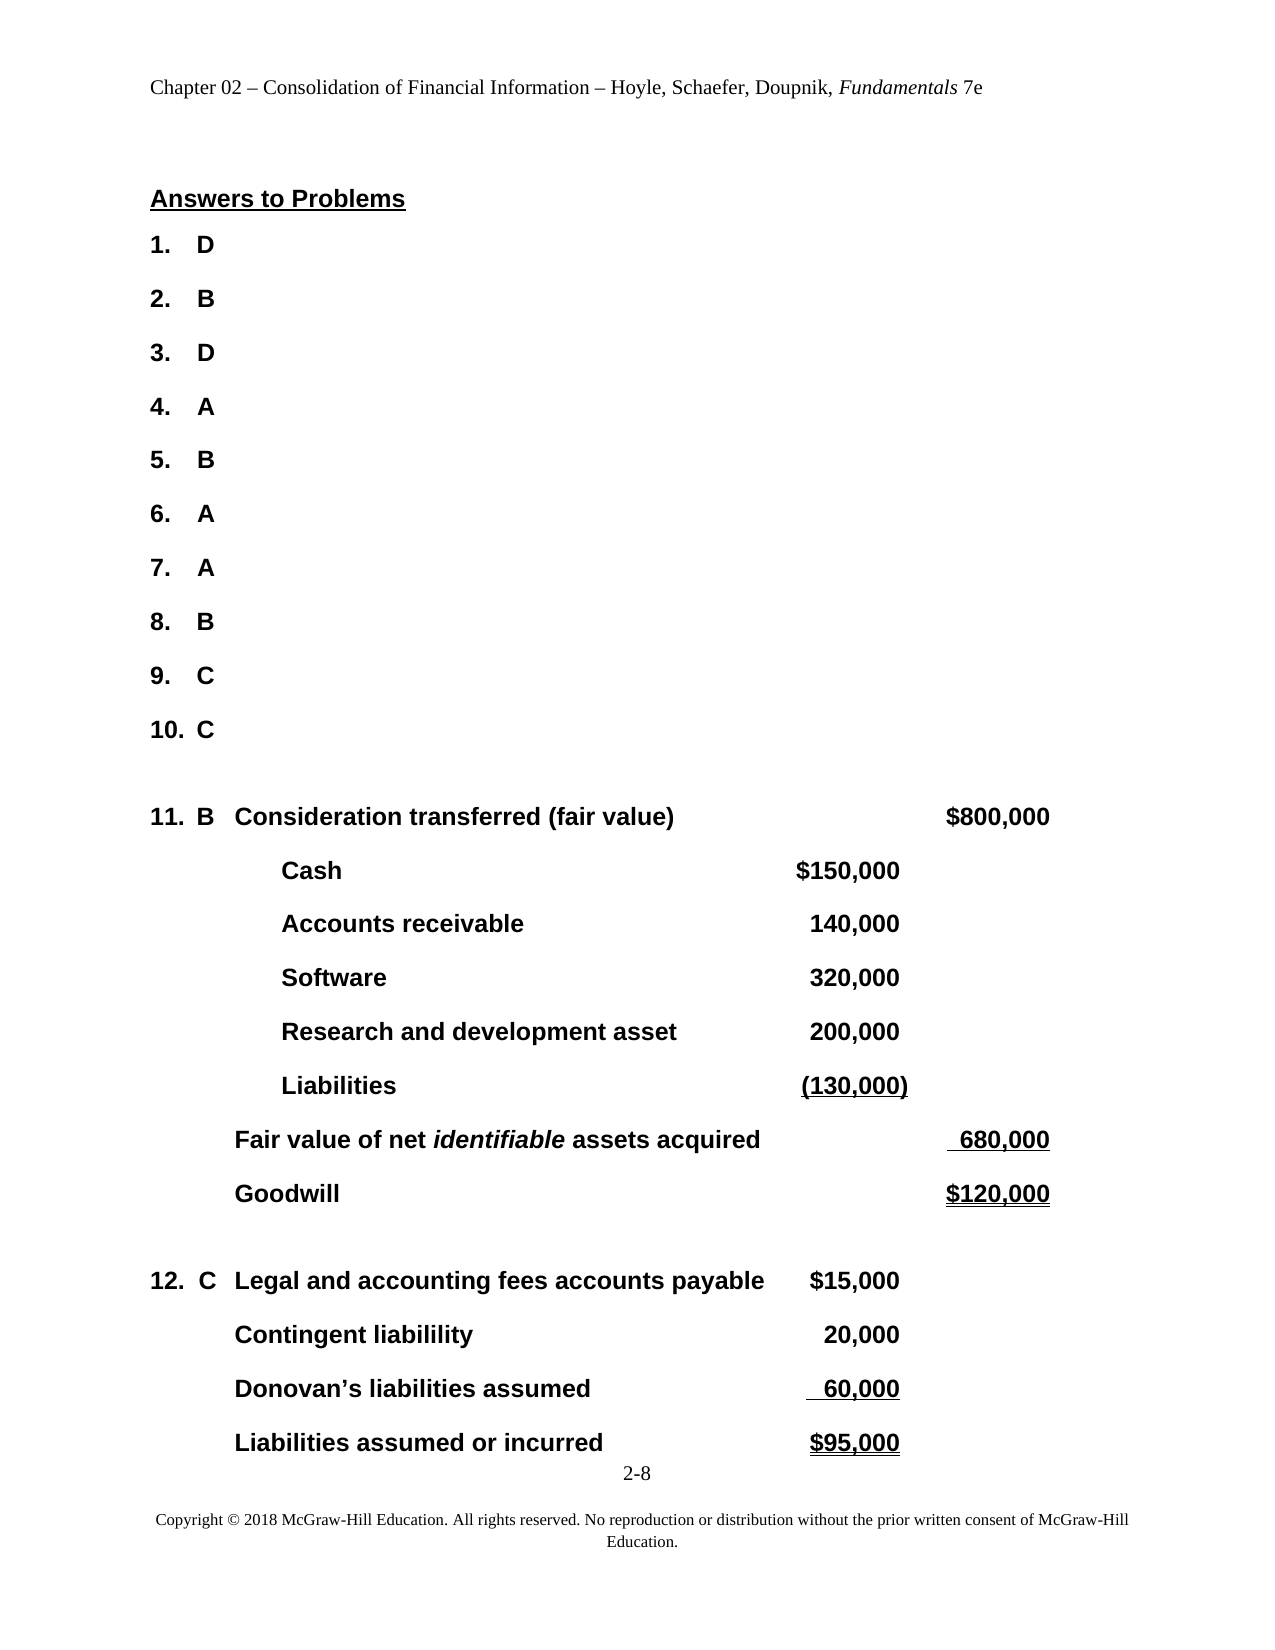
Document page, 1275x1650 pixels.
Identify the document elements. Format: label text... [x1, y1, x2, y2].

text Goodwill $120,000 [150, 1179, 1134, 1207]
text Contingent liabilility 20,000 [150, 1320, 1134, 1348]
text 11. B Consideration transferred (fair value) $800,000 [150, 802, 1134, 831]
text Research and development asset 200,000 [150, 1017, 1134, 1046]
text 9. C [150, 661, 1134, 689]
text Accounts receivable 140,000 [150, 909, 1134, 938]
text Liabilities (130,000) [150, 1071, 1134, 1100]
text Cash $150,000 [150, 856, 1134, 884]
text 7. A [150, 553, 1134, 582]
text 6. A [150, 499, 1134, 528]
text 12. C Legal and accounting fees accounts payable $15,000 [150, 1266, 1134, 1295]
text 1. D [150, 230, 1134, 259]
text Liabilities assumed or incurred $95,000 [150, 1427, 1134, 1456]
text 2. B [150, 284, 1134, 312]
text 4. A [150, 391, 1134, 420]
text Software 320,000 [150, 963, 1134, 992]
text 10. C [150, 714, 1134, 743]
subtitle Answers to Problems [150, 184, 1134, 213]
text 8. B [150, 607, 1134, 636]
text Donovan’s liabilities assumed 60,000 [150, 1374, 1134, 1402]
text 5. B [150, 445, 1134, 474]
text 3. D [150, 338, 1134, 366]
text Fair value of net identifiable assets acquired 680,000 [150, 1125, 1134, 1154]
